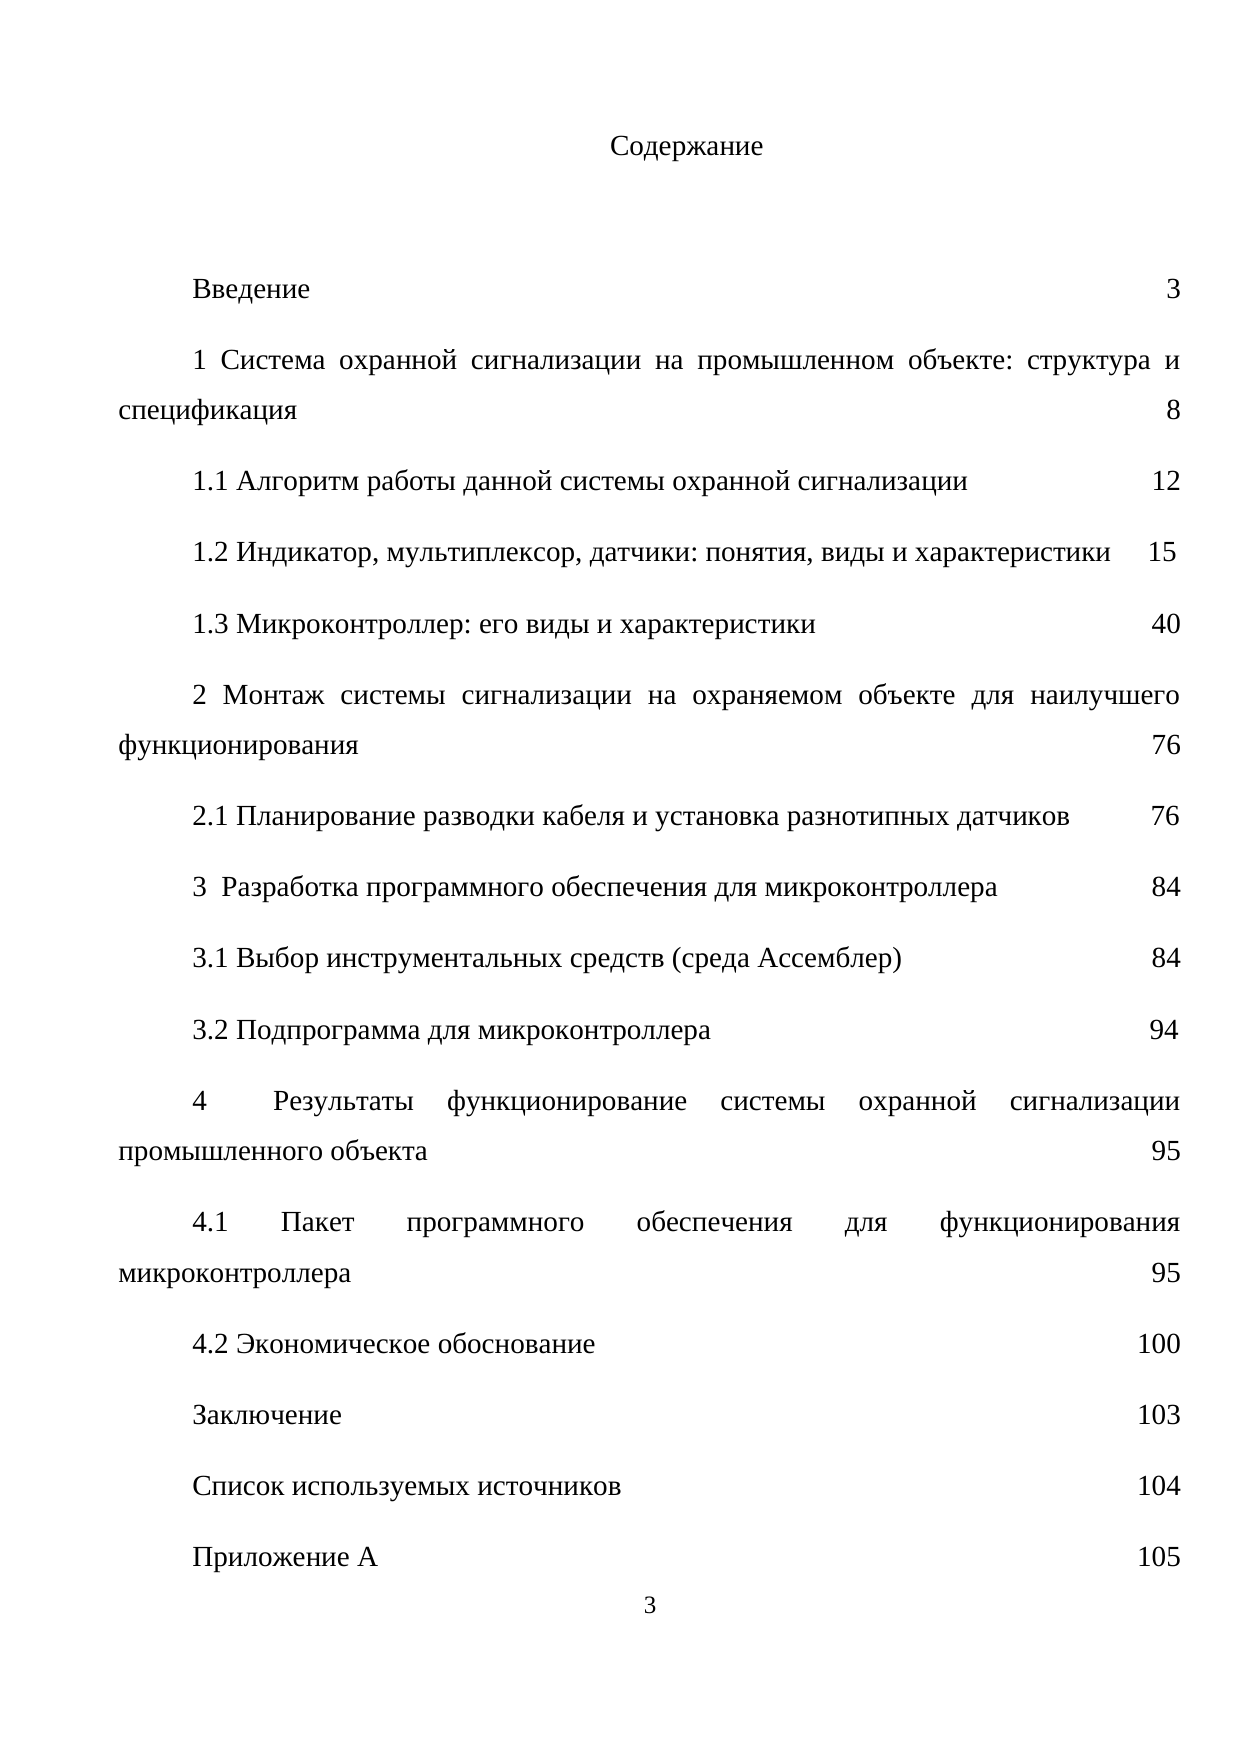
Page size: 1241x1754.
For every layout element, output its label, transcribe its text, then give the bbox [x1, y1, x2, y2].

text 3.2 Подпрограмма для микроконтроллера 94 [118, 1012, 1181, 1045]
text 1.1 Алгоритм работы данной системы охранной сигнализации 12 [118, 463, 1181, 497]
text 2.1 Планирование разводки кабеля и установка разнотипных датчиков 76 [118, 798, 1181, 832]
text Заключение 103 [118, 1397, 1181, 1431]
text 1.3 Микроконтроллер: его виды и характеристики 40 [118, 606, 1181, 639]
text Список используемых источников 104 [118, 1468, 1181, 1502]
text 1.2 Индикатор, мультиплексор, датчики: понятия, виды и характеристики 15 [118, 534, 1181, 568]
text Приложение А 105 [118, 1539, 1181, 1573]
text 4 Результаты функционирование системы охранной сигнализации промышленного объекта 95 [118, 1083, 1181, 1167]
text 3 Разработка программного обеспечения для микроконтроллера 84 [118, 869, 1181, 903]
text Содержание [118, 128, 1181, 162]
text Введение 3 [118, 271, 1181, 304]
text 3.1 Выбор инструментальных средств (среда Ассемблер) 84 [118, 941, 1181, 974]
text 2 Монтаж системы сигнализации на охраняемом объекте для наилучшего функционирования 76 [118, 677, 1181, 761]
text 4.1 Пакет программного обеспечения для функционирования микроконтроллера 95 [118, 1204, 1181, 1288]
text 4.2 Экономическое обоснование 100 [118, 1326, 1181, 1359]
text 1 Система охранной сигнализации на промышленном объекте: структура и спецификация 8 [118, 342, 1181, 426]
